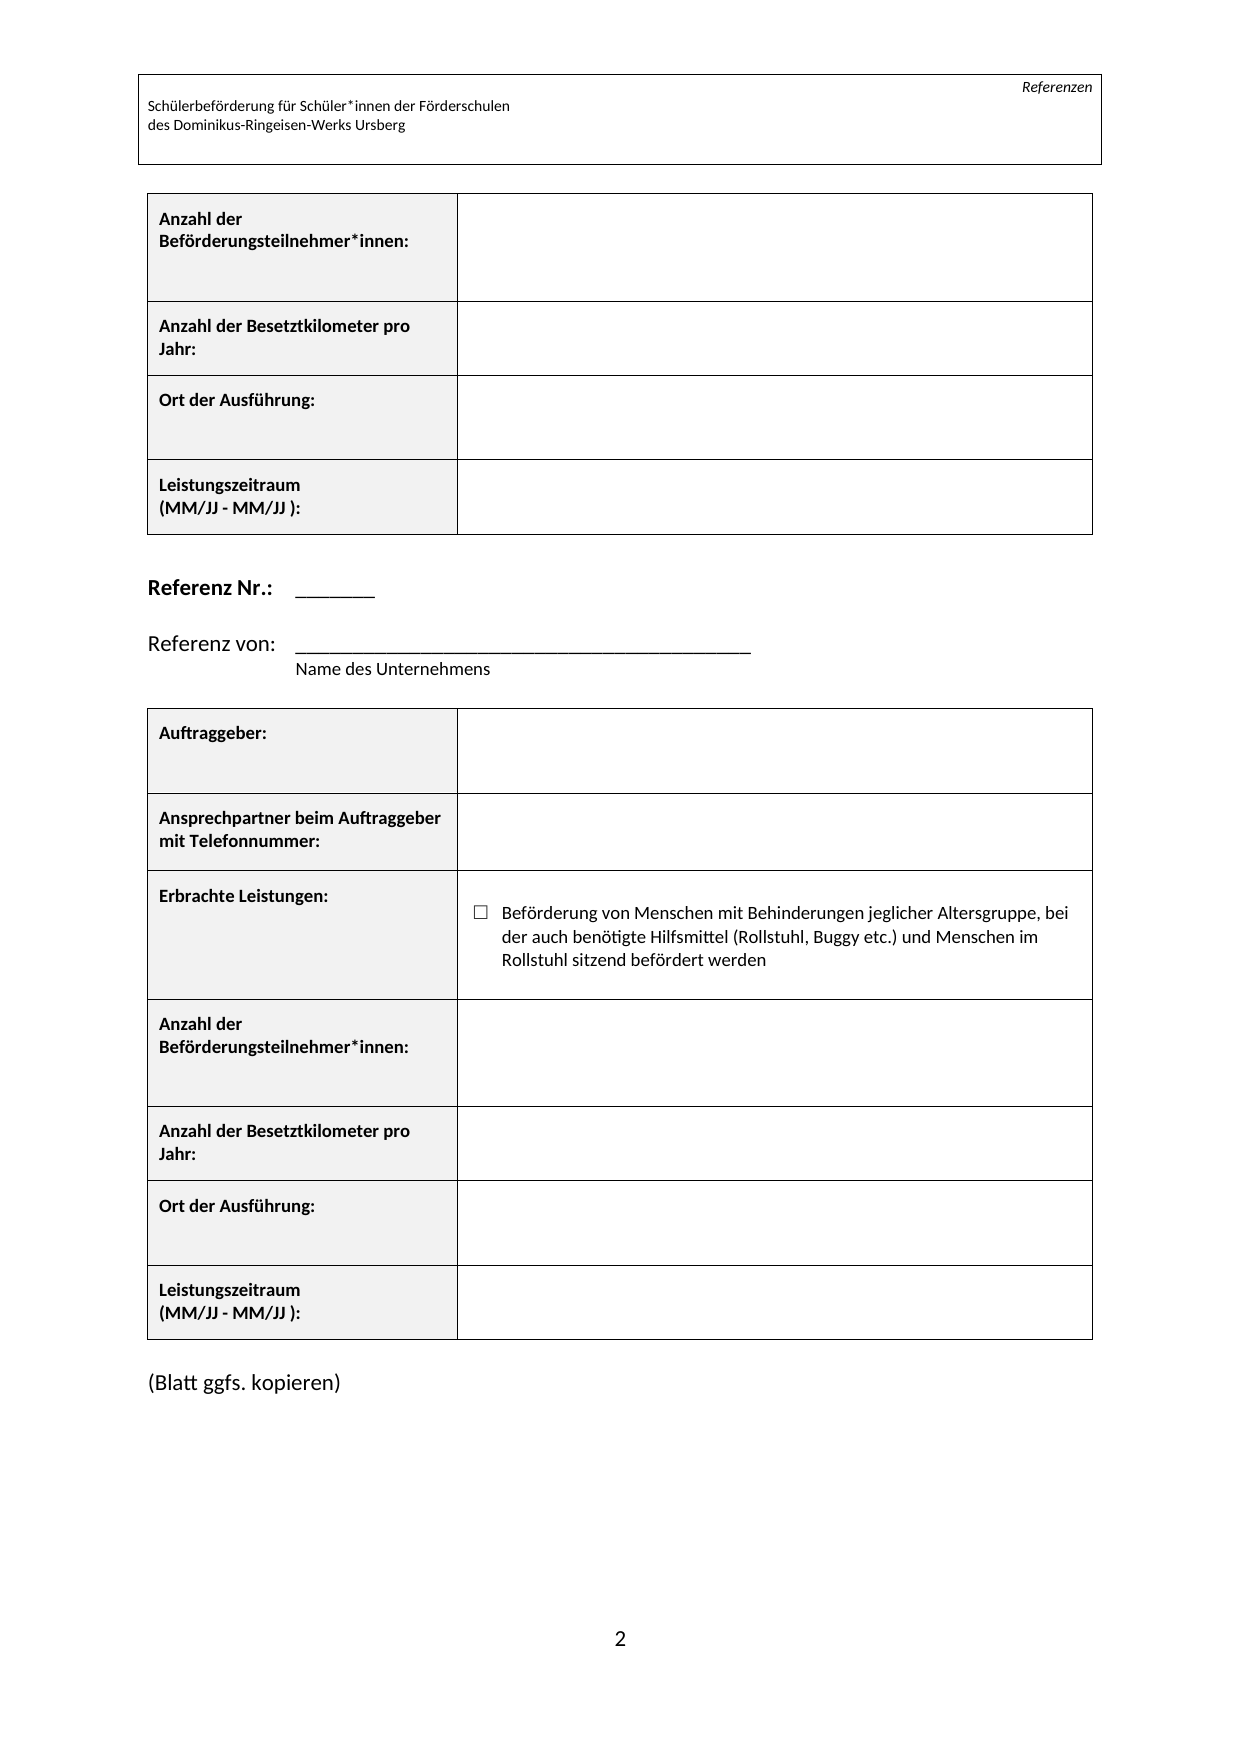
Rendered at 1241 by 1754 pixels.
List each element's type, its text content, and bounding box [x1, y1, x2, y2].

text (Blatt ggfs. kopieren) [148, 1368, 1093, 1396]
text Name des Unternehmens [148, 657, 1093, 680]
text Referenz Nr.: _______ [148, 573, 1093, 601]
table_cell [458, 1181, 1092, 1265]
table_cell Anzahl der Besetztkilometer pro Jahr: [148, 1107, 457, 1180]
table_header [458, 709, 1092, 792]
table_cell [458, 1000, 1092, 1106]
table_header Auftraggeber: [148, 709, 457, 792]
table_cell Anzahl der Beförderungsteilnehmer*innen: [148, 1000, 457, 1106]
table_cell Ansprechpartner beim Auftraggeber mit Telefonnummer: [148, 794, 457, 870]
table_cell Anzahl der Besetztkilometer pro Jahr: [148, 302, 457, 375]
table_cell [458, 460, 1092, 534]
table_cell Ort der Ausführung: [148, 376, 457, 459]
table_cell Erbrachte Leistungen: [148, 871, 457, 999]
table_cell [458, 302, 1092, 375]
table_cell Leistungszeitraum (MM/JJ - MM/JJ ): [148, 1266, 457, 1339]
table_cell [458, 194, 1092, 301]
table_cell Ort der Ausführung: [148, 1181, 457, 1265]
table_cell [458, 376, 1092, 459]
table_cell [458, 1266, 1092, 1339]
table_cell Leistungszeitraum (MM/JJ - MM/JJ ): [148, 460, 457, 534]
table_cell [458, 794, 1092, 870]
table_cell Anzahl der Beförderungsteilnehmer*innen: [148, 194, 457, 301]
text Referenz von: ________________________________________ [148, 629, 1093, 657]
table_cell ☐ Beförderung von Menschen mit Behinderungen jeglicher Altersgruppe, bei der auch benötigte Hilfsmittel (Rollstuhl, Buggy etc.) und Menschen im Rollstuhl sitzend befördert werden [458, 871, 1092, 999]
table_cell [458, 1107, 1092, 1180]
